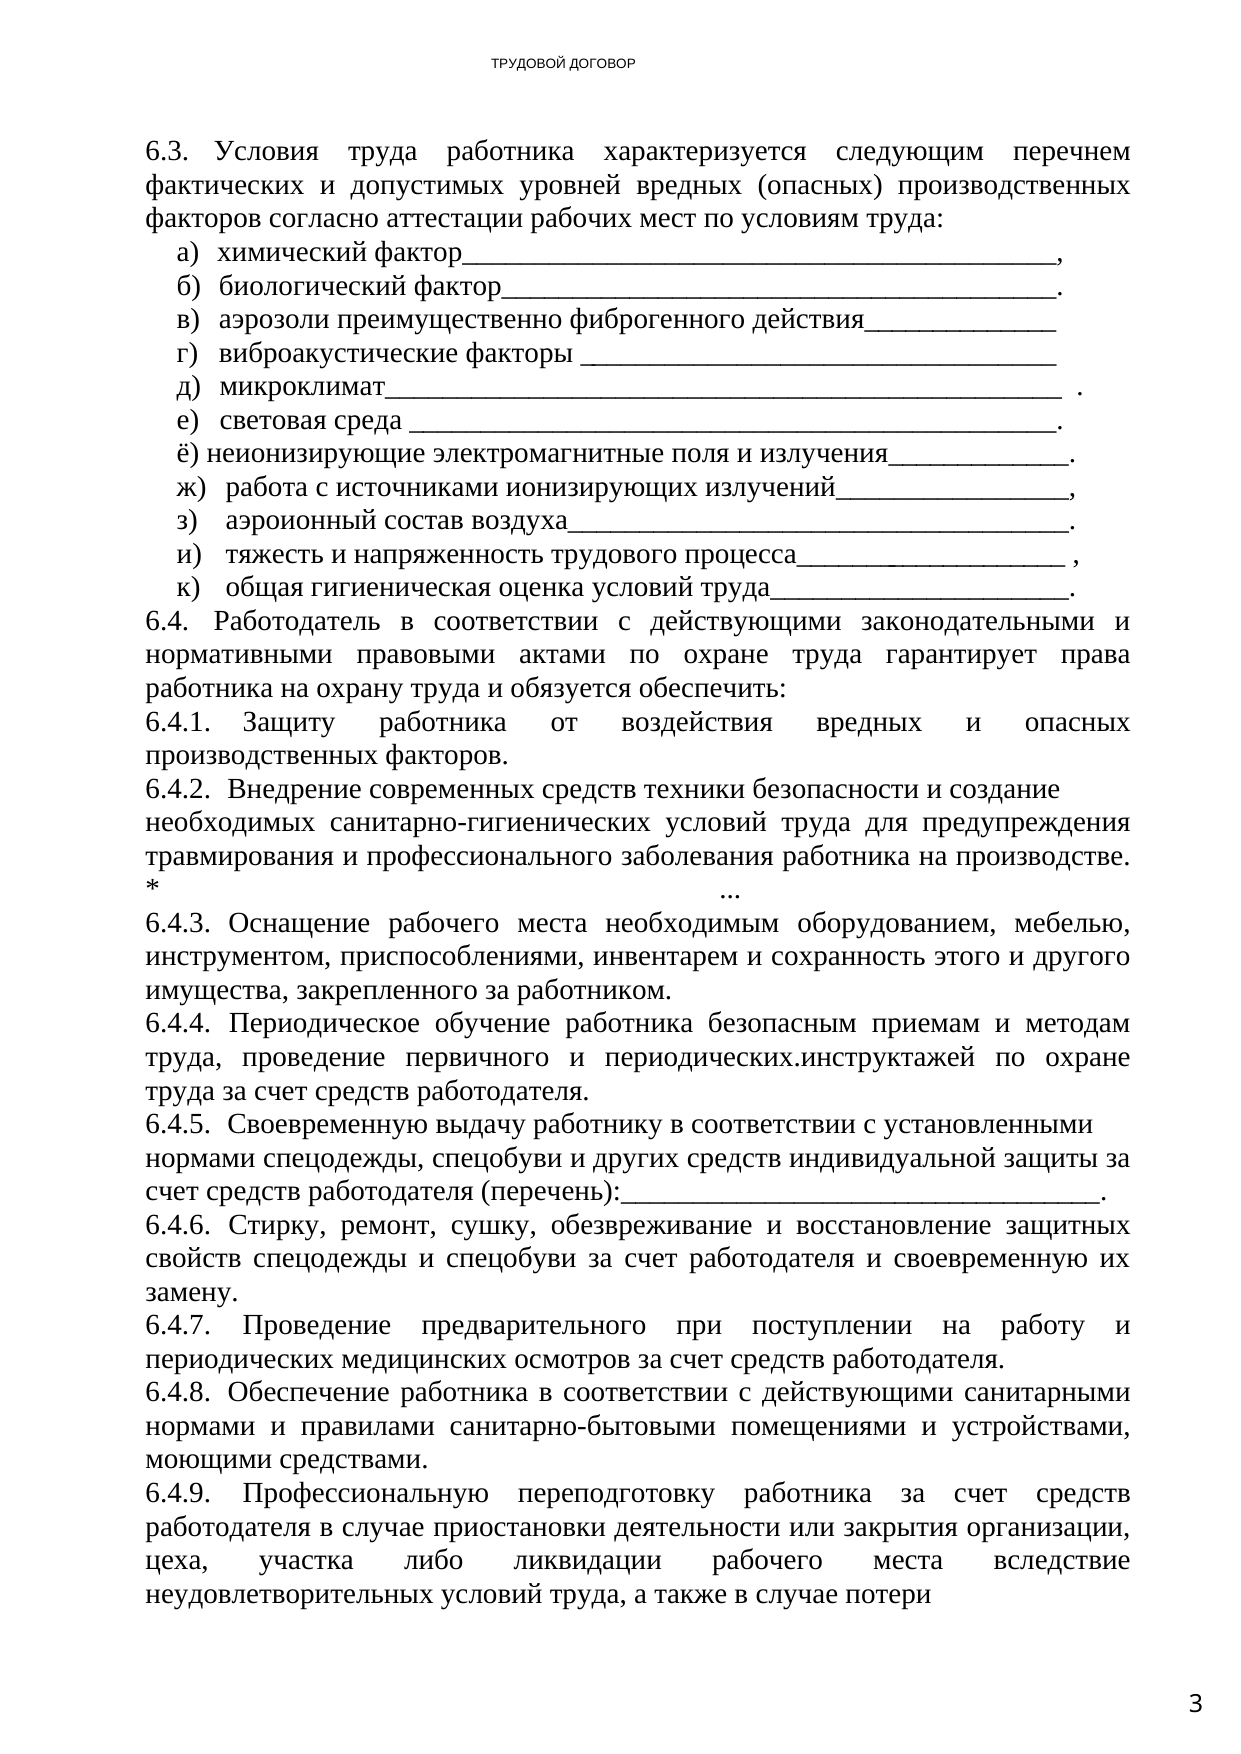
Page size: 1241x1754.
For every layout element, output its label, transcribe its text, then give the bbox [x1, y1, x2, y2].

list Обеспечение работника в соответствии с действующими санитарными нормами и правилами санитарно-бытовыми помещениями и устройствами, моющими средствами. [145, 1375, 1131, 1476]
text а) химический фактор , [176, 235, 1131, 268]
text ё) неионизирующие электромагнитные поля и излучения . [176, 436, 1131, 469]
text ТРУДОВОЙ ДОГОВОР [491, 58, 636, 71]
text нормами спецодежды, спецобуви и других средств индивидуальной защиты за счет средств работодателя (перечень): . [145, 1140, 1131, 1207]
text ж) работа с источниками ионизирующих излучений , [176, 469, 1131, 503]
list Условия труда работника характеризуется следующим перечнем фактических и допустимых уровней вредных (опасных) производственных факторов согласно аттестации рабочих мест по условиям труда: [145, 134, 1131, 235]
list Периодическое обучение работника безопасным приемам и методам труда, проведение первичного и периодических.инструктажей по охране труда за счет средств работодателя. [145, 1006, 1131, 1107]
text необходимых санитарно-гигиенических условий труда для предупреждения травмирования и профессионального заболевания работника на производстве. * ... [145, 805, 1131, 906]
text к) общая гигиеническая оценка условий труда . [176, 570, 1131, 604]
text з) аэроионный состав воздуха . [176, 503, 1131, 537]
text е) световая среда . [176, 402, 1131, 436]
text д) микроклимат . [176, 369, 1131, 402]
list Оснащение рабочего места необходимым оборудованием, мебелью, инструментом, приспособлениями, инвентарем и сохранность этого и другого имущества, закрепленного за работником. [145, 906, 1131, 1006]
list Работодатель в соответствии с действующими законодательными и нормативными правовыми актами по охране труда гарантирует права работника на охрану труда и обязуется обеспечить: [145, 604, 1131, 704]
list Своевременную выдачу работнику в соответствии с установленными [145, 1107, 1131, 1140]
list Профессиональную переподготовку работника за счет средств работодателя в случае приостановки деятельности или закрытия организации, цеха, участка либо ликвидации рабочего места вследствие неудовлетворительных условий труда, а также в случае потери [145, 1476, 1131, 1610]
text г) виброакустические факторы [176, 335, 1131, 369]
list Стирку, ремонт, сушку, обезвреживание и восстановление защитных свойств спецодежды и спецобуви за счет работодателя и своевременную их замену. [145, 1207, 1131, 1308]
list Защиту работника от воздействия вредных и опасных производственных факторов. [145, 704, 1131, 771]
text б) биологический фактор . [176, 268, 1131, 302]
text и) тяжесть и напряженность трудового процесса , [176, 537, 1131, 570]
list Проведение предварительного при поступлении на работу и периодических медицинских осмотров за счет средств работодателя. [145, 1308, 1131, 1375]
list Внедрение современных средств техники безопасности и создание [145, 771, 1131, 805]
text в) аэрозоли преимущественно фиброгенного действия [176, 302, 1131, 335]
